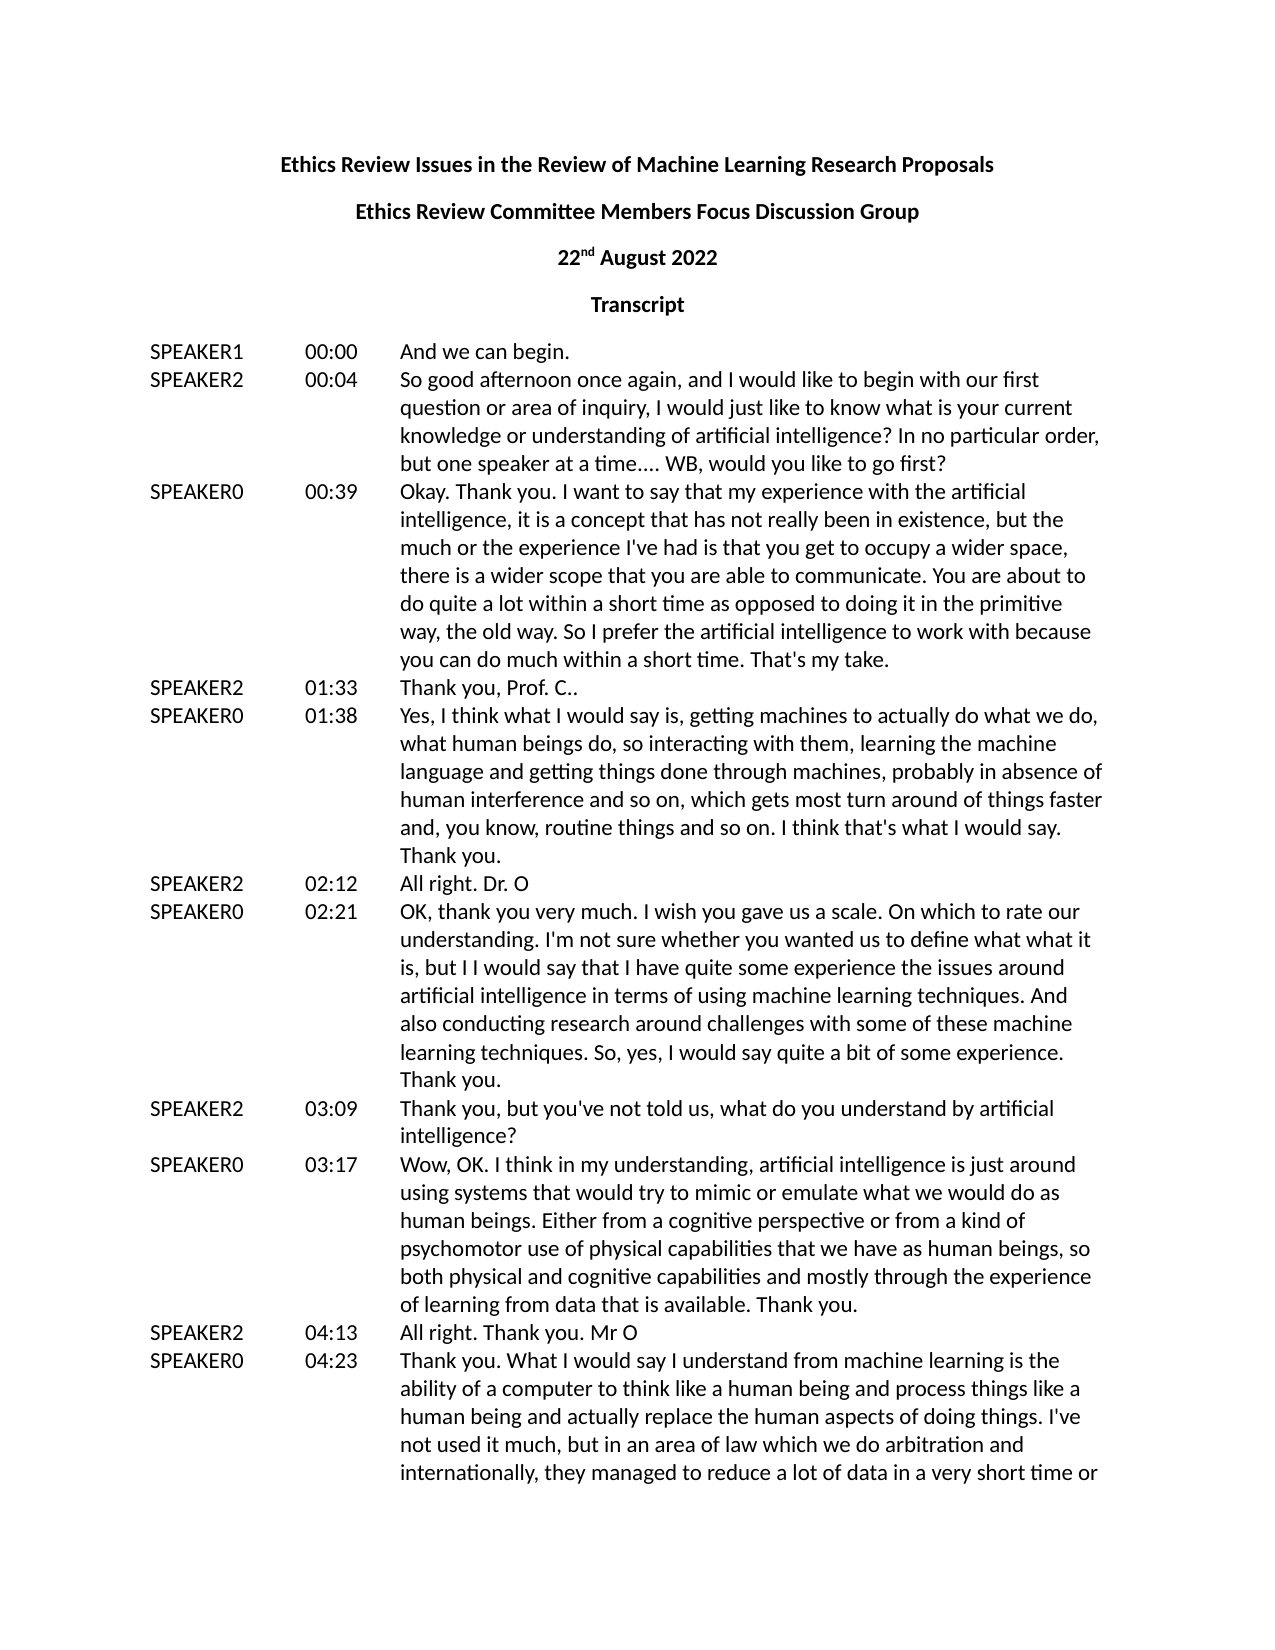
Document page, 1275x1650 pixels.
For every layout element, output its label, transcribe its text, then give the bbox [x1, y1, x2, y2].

table_cell 01:33 [274, 673, 388, 701]
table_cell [389, 1346, 1118, 1486]
table_cell Thank you, but you've not told us, what do you understand by artificial intelligence? [389, 1094, 1118, 1150]
table_cell All right. Dr. O [389, 870, 1118, 897]
table_cell SPEAKER2 [139, 870, 274, 897]
table_cell 04:23 [274, 1346, 388, 1486]
table_cell 02:12 [274, 870, 388, 897]
table_cell SPEAKER2 [139, 673, 274, 701]
table_header SPEAKER1 [139, 337, 274, 365]
table_cell 03:09 [274, 1094, 388, 1150]
table_cell SPEAKER0 [139, 1150, 274, 1318]
table_cell 04:13 [274, 1318, 388, 1346]
list Transcript [150, 290, 1125, 318]
table_cell 03:17 [274, 1150, 388, 1318]
table_cell SPEAKER0 [139, 898, 274, 1094]
table_cell OK, thank you very much. I wish you gave us a scale. On which to rate our understanding. I'm not sure whether you wanted us to define what what it is, but I I would say that I have quite some experience the issues around artificial intelligence in terms of using machine learning techniques. And also conducting research around challenges with some of these machine learning techniques. So, yes, I would say quite a bit of some experience. Thank you. [389, 898, 1118, 1094]
table_cell SPEAKER2 [139, 1094, 274, 1150]
table_cell SPEAKER0 [139, 701, 274, 869]
table_cell All right. Thank you. Mr O [389, 1318, 1118, 1346]
table_cell 00:04 [274, 365, 388, 477]
list 22nd August 2022 [150, 243, 1125, 272]
table_header And we can begin. [389, 337, 1118, 365]
table_cell 02:21 [274, 898, 388, 1094]
table_cell Okay. Thank you. I want to say that my experience with the artificial intelligence, it is a concept that has not really been in existence, but the much or the experience I've had is that you get to occupy a wider space, there is a wider scope that you are able to communicate. You are about to do quite a lot within a short time as opposed to doing it in the primitive way, the old way. So I prefer the artificial intelligence to work with because you can do much within a short time. That's my take. [389, 477, 1118, 673]
table_cell 01:38 [274, 701, 388, 869]
table_cell 00:39 [274, 477, 388, 673]
table_cell SPEAKER2 [139, 1318, 274, 1346]
table_cell Yes, I think what I would say is, getting machines to actually do what we do, what human beings do, so interacting with them, learning the machine language and getting things done through machines, probably in absence of human interference and so on, which gets most turn around of things faster and, you know, routine things and so on. I think that's what I would say. Thank you. [389, 701, 1118, 869]
table_cell SPEAKER2 [139, 365, 274, 477]
list Ethics Review Committee Members Focus Discussion Group [150, 197, 1125, 225]
table_cell Thank you, Prof. C.. [389, 673, 1118, 701]
table_cell SPEAKER0 [139, 1346, 274, 1486]
table_cell Wow, OK. I think in my understanding, artificial intelligence is just around using systems that would try to mimic or emulate what we would do as human beings. Either from a cognitive perspective or from a kind of psychomotor use of physical capabilities that we have as human beings, so both physical and cognitive capabilities and mostly through the experience of learning from data that is available. Thank you. [389, 1150, 1118, 1318]
table_cell So good afternoon once again, and I would like to begin with our first question or area of inquiry, I would just like to know what is your current knowledge or understanding of artificial intelligence? In no particular order, but one speaker at a time.... WB, would you like to go first? [389, 365, 1118, 477]
text Ethics Review Issues in the Review of Machine Learning Research Proposals [150, 150, 1125, 178]
table_header 00:00 [274, 337, 388, 365]
table_cell SPEAKER0 [139, 477, 274, 673]
